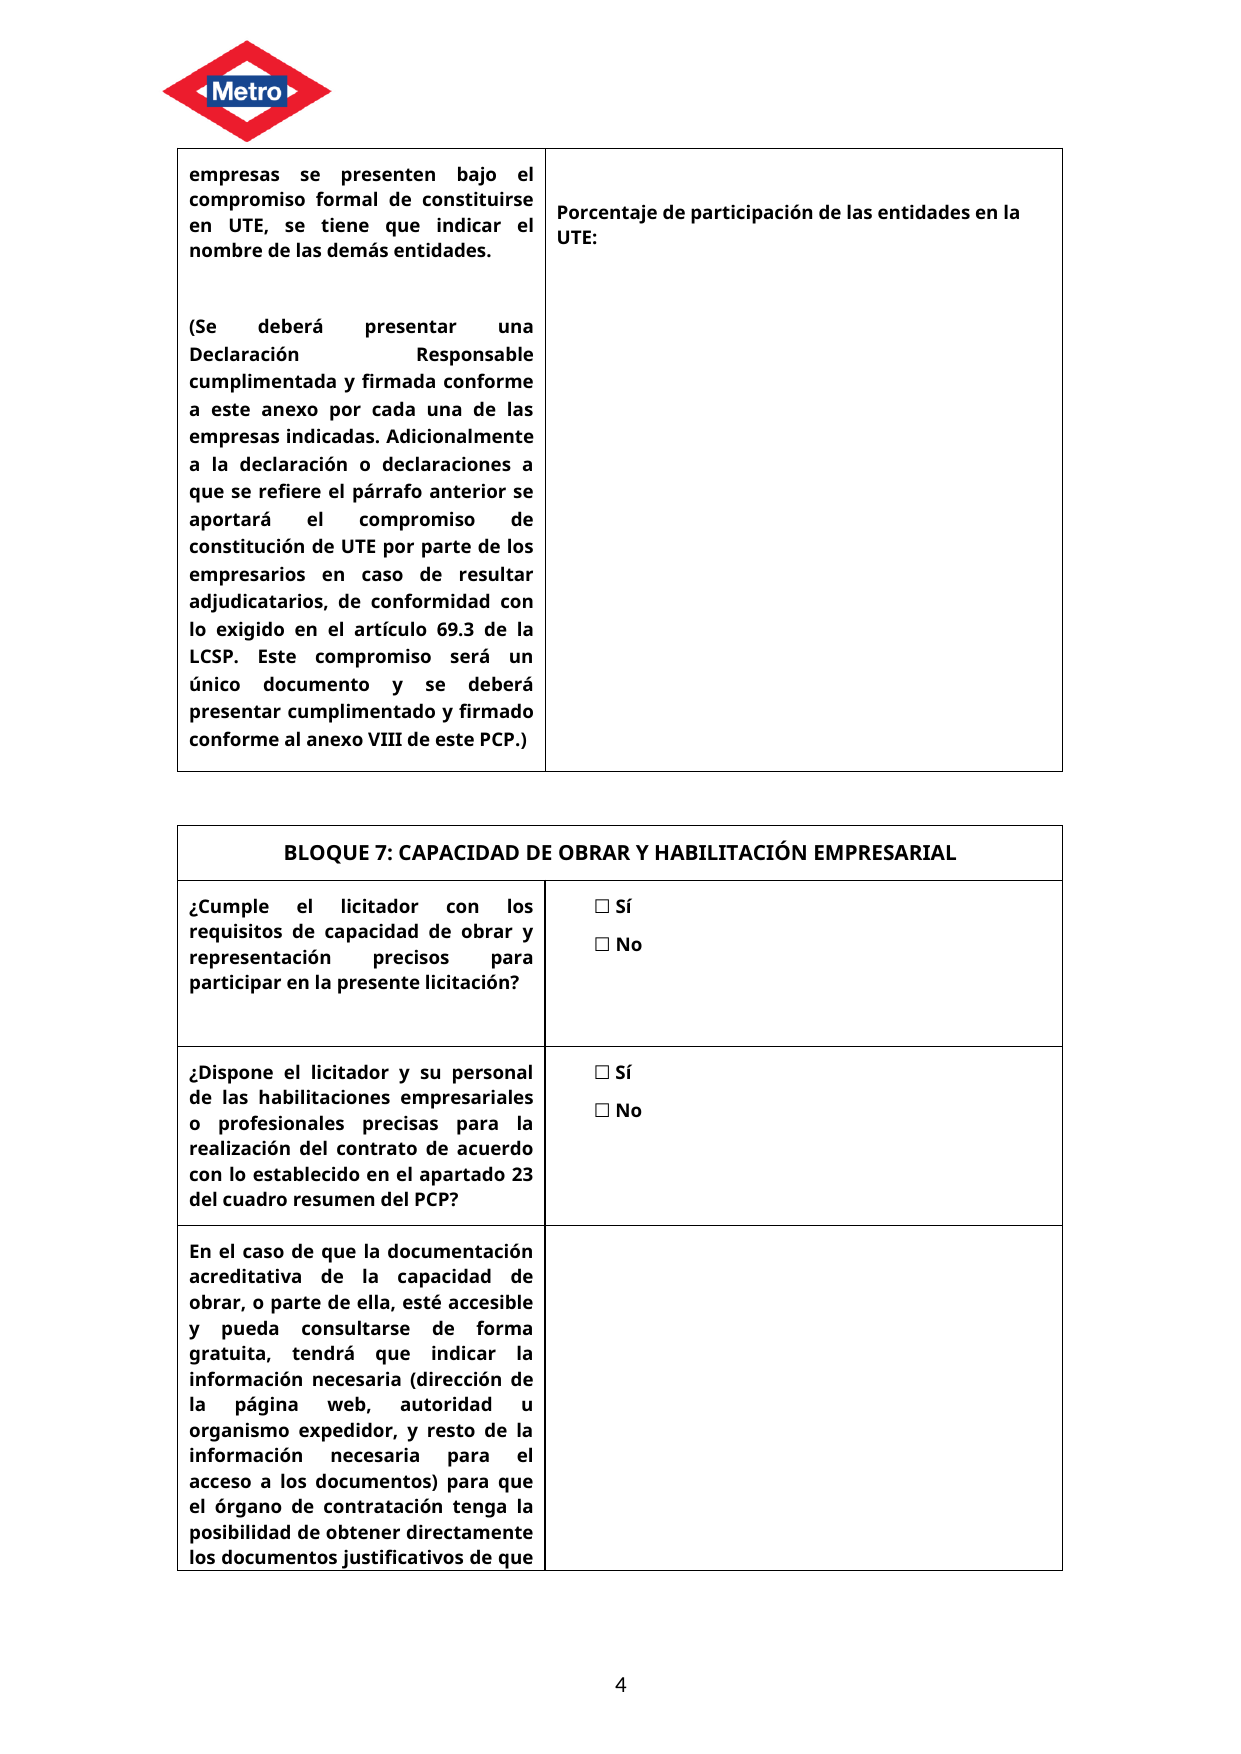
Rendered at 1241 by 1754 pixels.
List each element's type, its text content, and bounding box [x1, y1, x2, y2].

table_cell ☐ Sí ☐ No [546, 881, 1062, 1046]
table_cell Nombre de las entidades: Porcentaje de participación de las entidades en la UTE: [546, 149, 1062, 771]
picture [157, 37, 336, 145]
table_cell ☐ Sí ☐ No [546, 1047, 1062, 1225]
table_cell ¿Cumple el licitador con los requisitos de capacidad de obrar y representación precisos para participar en la presente licitación? [178, 881, 544, 1046]
table_cell ¿Dispone el licitador y su personal de las habilitaciones empresariales o profesionales precisas para la realización del contrato de acuerdo con lo establecido en el apartado 23 del cuadro resumen del PCP? [178, 1047, 544, 1225]
table_cell [546, 1226, 1062, 1570]
table_header BLOQUE 7: CAPACIDAD DE OBRAR Y HABILITACIÓN EMPRESARIAL [178, 826, 1062, 879]
